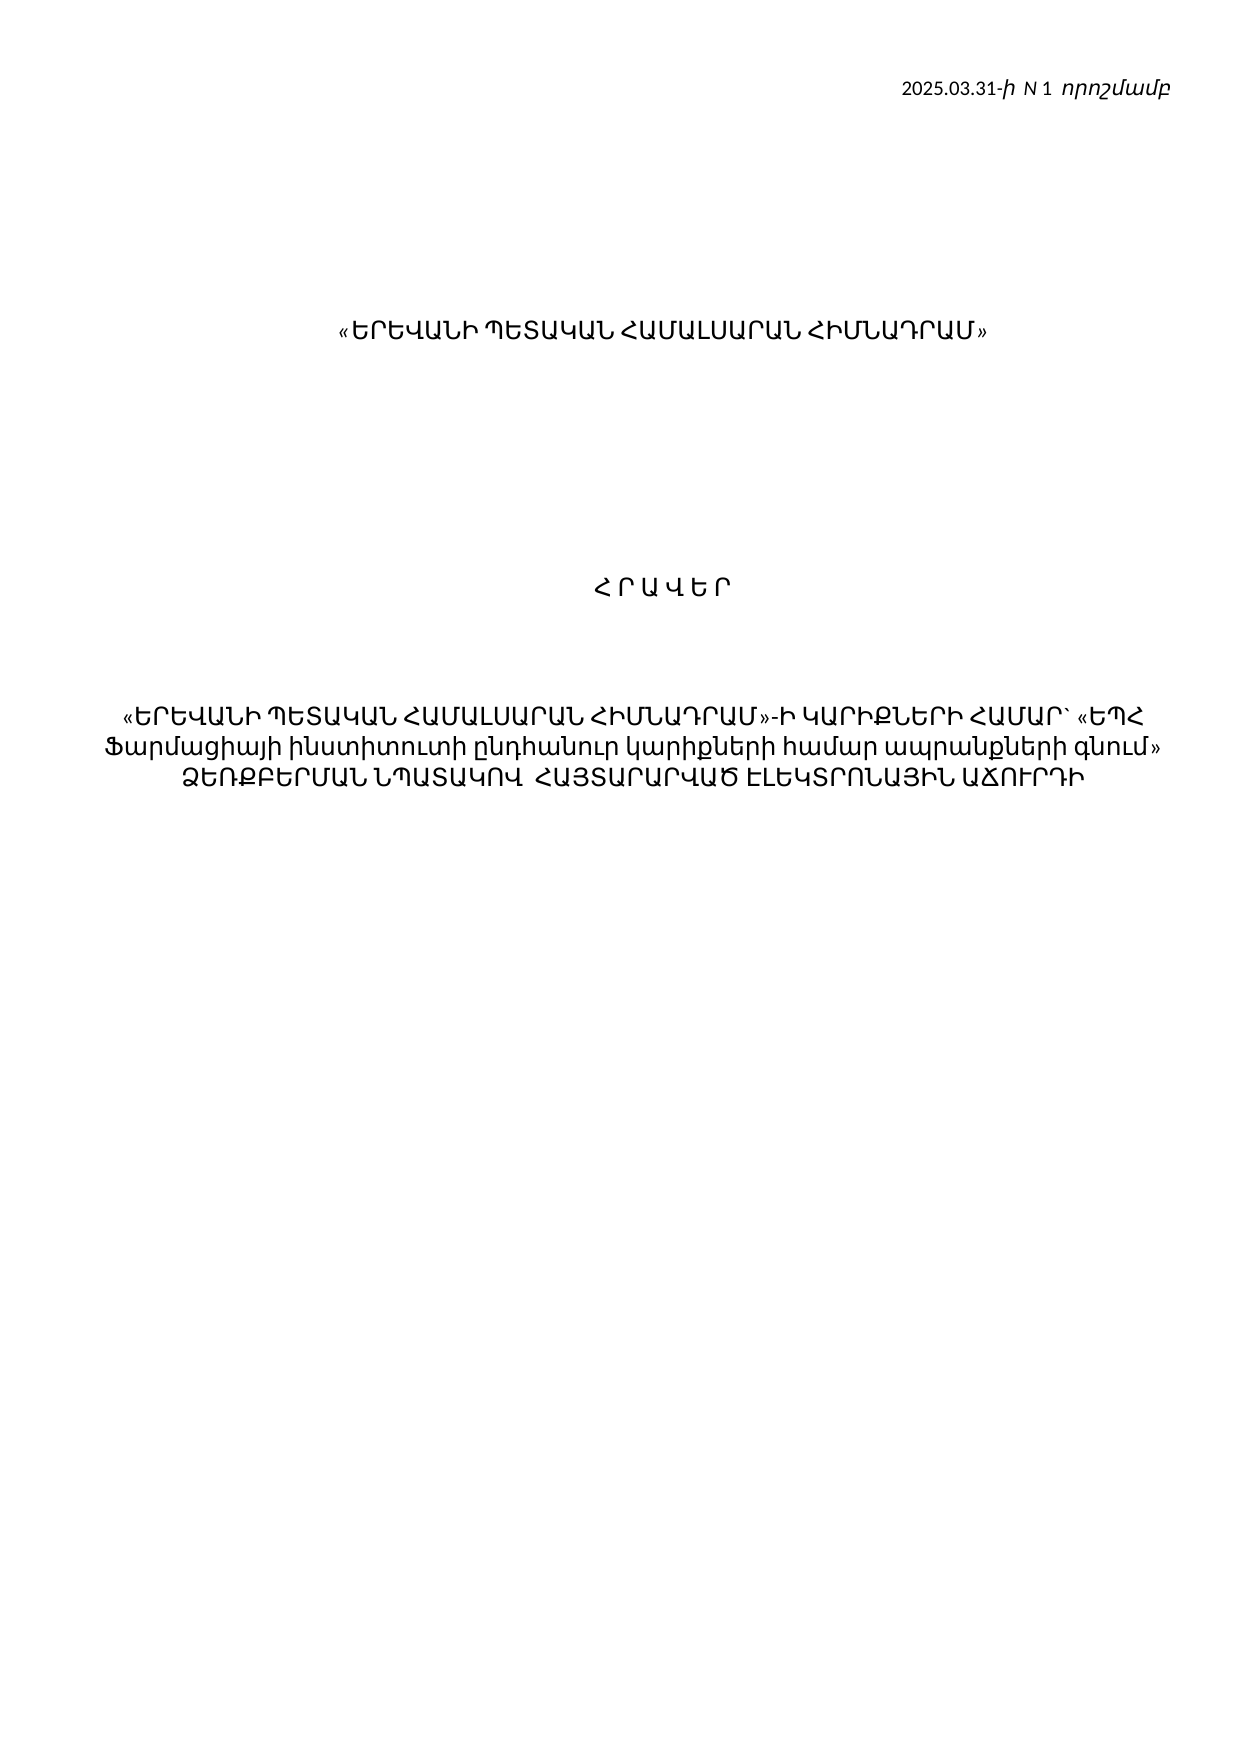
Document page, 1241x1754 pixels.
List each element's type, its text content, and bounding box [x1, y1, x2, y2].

text «ԵՐԵՎԱՆԻ ՊԵՏԱԿԱՆ ՀԱՄԱԼՍԱՐԱՆ ՀԻՄՆԱԴՐԱՄ»-Ի ԿԱՐԻՔՆԵՐԻ ՀԱՄԱՐ` «ԵՊՀ Ֆարմացիայի ինստիտուտի ընդհանուր կարիքների համար ապրանքների գնում» ՁԵՌՔԲԵՐՄԱՆ ՆՊԱՏԱԿՈՎ ՀԱՅՏԱՐԱՐՎԱԾ ԷԼԵԿՏՐՈՆԱՅԻՆ ԱՃՈՒՐԴԻ [94, 701, 1172, 792]
text 2025.03.31 -ի N 1 որոշմամբ [94, 75, 1171, 100]
text Հ Ր Ա Վ Ե Ր [94, 572, 1172, 602]
text « ԵՐԵՎԱՆԻ ՊԵՏԱԿԱՆ ՀԱՄԱԼՍԱՐԱՆ ՀԻՄՆԱԴՐԱՄ» [94, 316, 1172, 346]
